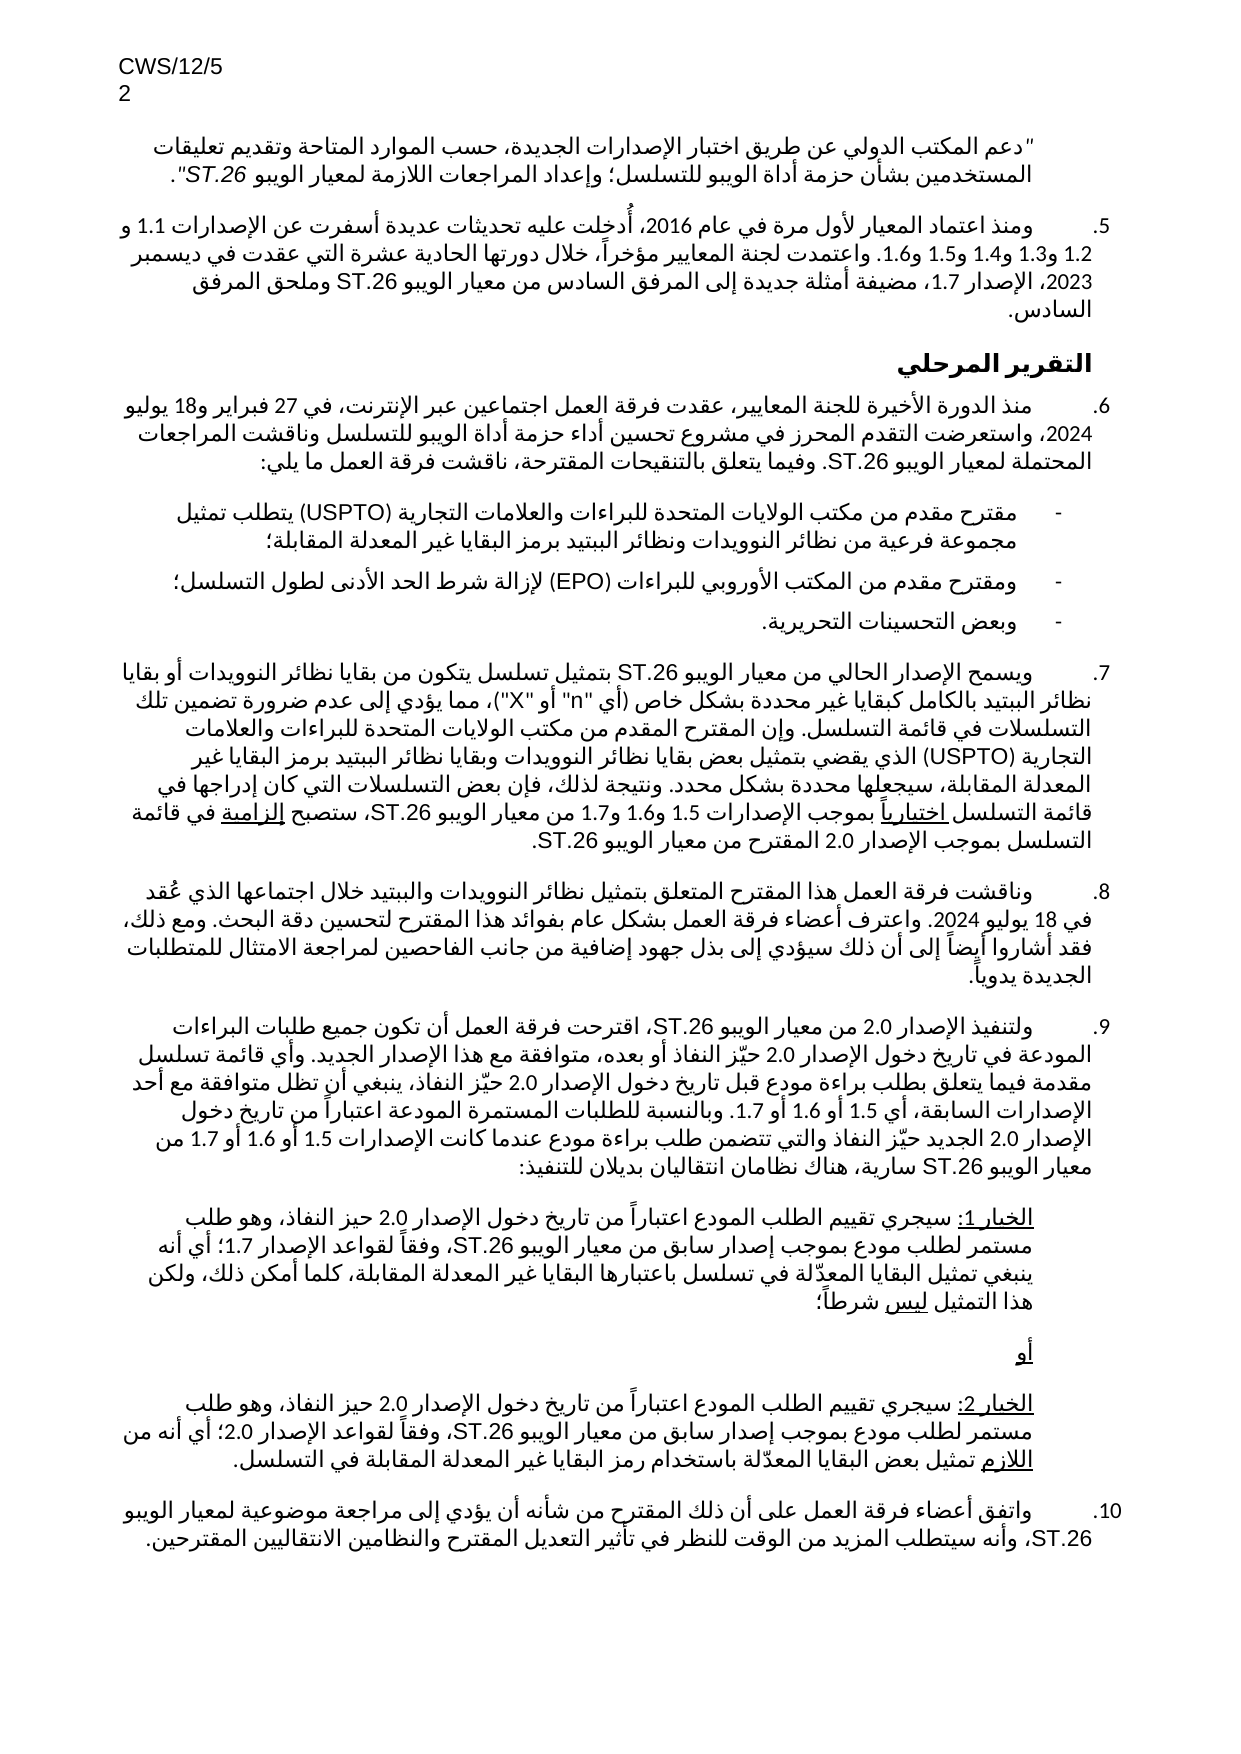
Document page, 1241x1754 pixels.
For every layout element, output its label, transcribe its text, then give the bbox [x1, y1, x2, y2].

list وبعض التحسينات التحريرية. [118, 607, 1055, 635]
text منذ الدورة الأخيرة للجنة المعايير، عقدت فرقة العمل اجتماعين عبر الإنترنت، في 27 فبراير و18 يوليو 2024، واستعرضت التقدم المحرز في مشروع تحسين أداء حزمة أداة الويبو للتسلسل وناقشت المراجعات المحتملة لمعيار الويبو ST.26. وفيما يتعلق بالتنقيحات المقترحة، ناقشت فرقة العمل ما يلي: [118, 391, 1092, 475]
list مقترح مقدم من مكتب الولايات المتحدة للبراءات والعلامات التجارية (USPTO) يتطلب تمثيل مجموعة فرعية من نظائر النوويدات ونظائر الببتيد برمز البقايا غير المعدلة المقابلة؛ [118, 498, 1055, 554]
text وناقشت فرقة العمل هذا المقترح المتعلق بتمثيل نظائر النوويدات والببتيد خلال اجتماعها الذي عُقد في 18 يوليو 2024. واعترف أعضاء فرقة العمل بشكل عام بفوائد هذا المقترح لتحسين دقة البحث. ومع ذلك، فقد أشاروا أيضاً إلى أن ذلك سيؤدي إلى بذل جهود إضافية من جانب الفاحصين لمراجعة الامتثال للمتطلبات الجديدة يدوياً. [118, 877, 1092, 989]
text ولتنفيذ الإصدار 2.0 من معيار الويبو ST.26، اقترحت فرقة العمل أن تكون جميع طلبات البراءات المودعة في تاريخ دخول الإصدار 2.0 حيّز النفاذ أو بعده، متوافقة مع هذا الإصدار الجديد. وأي قائمة تسلسل مقدمة فيما يتعلق بطلب براءة مودع قبل تاريخ دخول الإصدار 2.0 حيّز النفاذ، ينبغي أن تظل متوافقة مع أحد الإصدارات السابقة، أي 1.5 أو 1.6 أو 1.7. وبالنسبة للطلبات المستمرة المودعة اعتباراً من تاريخ دخول الإصدار 2.0 الجديد حيّز النفاذ والتي تتضمن طلب براءة مودع عندما كانت الإصدارات 1.5 أو 1.6 أو 1.7 من معيار الويبو ST.26 سارية، هناك نظامان انتقاليان بديلان للتنفيذ: [118, 1012, 1092, 1180]
list الخيار 2: سيجري تقييم الطلب المودع اعتباراً من تاريخ دخول الإصدار 2.0 حيز النفاذ، وهو طلب مستمر لطلب مودع بموجب إصدار سابق من معيار الويبو ST.26، وفقاً لقواعد الإصدار 2.0؛ أي أنه من اللازم تمثيل بعض البقايا المعدّلة باستخدام رمز البقايا غير المعدلة المقابلة في التسلسل. [118, 1389, 1033, 1473]
text واتفق أعضاء فرقة العمل على أن ذلك المقترح من شأنه أن يؤدي إلى مراجعة موضوعية لمعيار الويبو ST.26، وأنه سيتطلب المزيد من الوقت للنظر في تأثير التعديل المقترح والنظامين الانتقاليين المقترحين. [118, 1496, 1092, 1552]
list "دعم المكتب الدولي عن طريق اختبار الإصدارات الجديدة، حسب الموارد المتاحة وتقديم تعليقات المستخدمين بشأن حزمة أداة الويبو للتسلسل؛ وإعداد المراجعات اللازمة لمعيار الويبو ST.26". [118, 132, 1033, 188]
list ومقترح مقدم من المكتب الأوروبي للبراءات (EPO) لإزالة شرط الحد الأدنى لطول التسلسل؛ [118, 567, 1055, 595]
subtitle التقرير المرحلي [118, 348, 1092, 379]
text ومنذ اعتماد المعيار لأول مرة في عام 2016، أُدخلت عليه تحديثات عديدة أسفرت عن الإصدارات 1.1 و1.2 و1.3 و1.4 و1.5 و1.6. واعتمدت لجنة المعايير مؤخراً، خلال دورتها الحادية عشرة التي عقدت في ديسمبر 2023، الإصدار 1.7، مضيفة أمثلة جديدة إلى المرفق السادس من معيار الويبو ST.26 وملحق المرفق السادس. [118, 211, 1092, 323]
list أو [118, 1338, 1033, 1366]
list الخيار 1: سيجري تقييم الطلب المودع اعتباراً من تاريخ دخول الإصدار 2.0 حيز النفاذ، وهو طلب مستمر لطلب مودع بموجب إصدار سابق من معيار الويبو ST.26، وفقاً لقواعد الإصدار 1.7؛ أي أنه ينبغي تمثيل البقايا المعدّلة في تسلسل باعتبارها البقايا غير المعدلة المقابلة، كلما أمكن ذلك، ولكن هذا التمثيل ليس شرطاً؛ [118, 1203, 1033, 1315]
text ويسمح الإصدار الحالي من معيار الويبو ST.26 بتمثيل تسلسل يتكون من بقايا نظائر النوويدات أو بقايا نظائر الببتيد بالكامل كبقايا غير محددة بشكل خاص (أي "n" أو "X")، مما يؤدي إلى عدم ضرورة تضمين تلك التسلسلات في قائمة التسلسل. وإن المقترح المقدم من مكتب الولايات المتحدة للبراءات والعلامات التجارية (USPTO) الذي يقضي بتمثيل بعض بقايا نظائر النوويدات وبقايا نظائر الببتيد برمز البقايا غير المعدلة المقابلة، سيجعلها محددة بشكل محدد. ونتيجة لذلك، فإن بعض التسلسلات التي كان إدراجها في قائمة التسلسل اختيارياً بموجب الإصدارات 1.5 و1.6 و1.7 من معيار الويبو ST.26، ستصبح إلزامية في قائمة التسلسل بموجب الإصدار 2.0 المقترح من معيار الويبو ST.26. [118, 658, 1092, 854]
